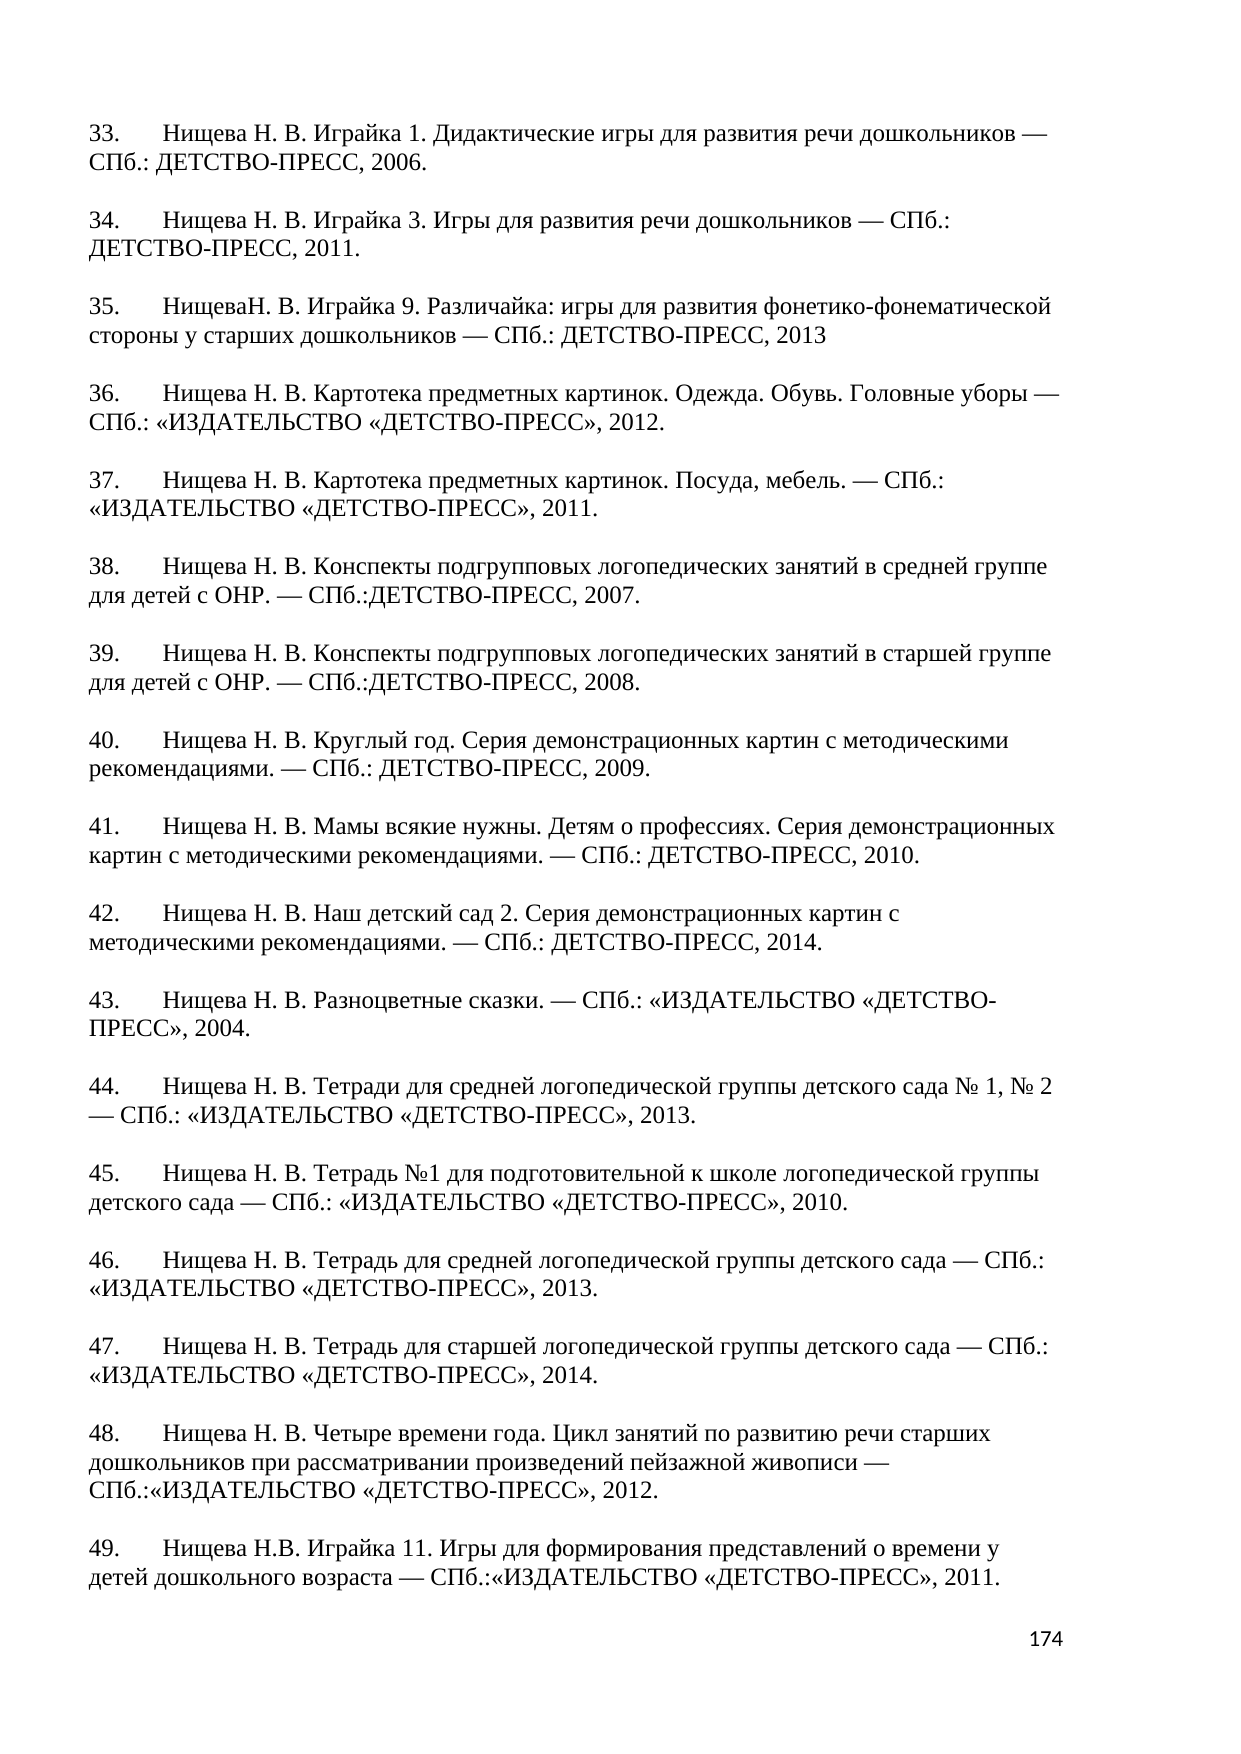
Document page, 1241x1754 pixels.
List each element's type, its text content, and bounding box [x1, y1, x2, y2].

text 48. Нищева Н. В. Четыре времени года. Цикл занятий по развитию речи старших дошкольников при рассматривании произведений пейзажной живописи — СПб.:«ИЗДАТЕЛЬСТВО «ДЕТСТВО-ПРЕСС», 2012. [89, 1418, 1063, 1504]
text 40. Нищева Н. В. Круглый год. Серия демонстрационных картин с методическими рекомендациями. — СПб.: ДЕТСТВО-ПРЕСС, 2009. [89, 725, 1063, 782]
text 44. Нищева Н. В. Тетради для средней логопедической группы детского сада № 1, № 2 — СПб.: «ИЗДАТЕЛЬСТВО «ДЕТСТВО-ПРЕСС», 2013. [89, 1071, 1063, 1129]
text 47. Нищева Н. В. Тетрадь для старшей логопедической группы детского сада — СПб.: «ИЗДАТЕЛЬСТВО «ДЕТСТВО-ПРЕСС», 2014. [89, 1331, 1063, 1389]
text 43. Нищева Н. В. Разноцветные сказки. — СПб.: «ИЗДАТЕЛЬСТВО «ДЕТСТВО-ПРЕСС», 2004. [89, 985, 1063, 1042]
text 39. Нищева Н. В. Конспекты подгрупповых логопедических занятий в старшей группе для детей с ОНР. — СПб.:ДЕТСТВО-ПРЕСС, 2008. [89, 638, 1063, 696]
text 36. Нищева Н. В. Картотека предметных картинок. Одежда. Обувь. Головные уборы — СПб.: «ИЗДАТЕЛЬСТВО «ДЕТСТВО-ПРЕСС», 2012. [89, 378, 1063, 436]
text 46. Нищева Н. В. Тетрадь для средней логопедической группы детского сада — СПб.: «ИЗДАТЕЛЬСТВО «ДЕТСТВО-ПРЕСС», 2013. [89, 1245, 1063, 1302]
text 34. Нищева Н. В. Играйка 3. Игры для развития речи дошкольников — СПб.: ДЕТСТВО-ПРЕСС, 2011. [89, 205, 1063, 262]
text 41. Нищева Н. В. Мамы всякие нужны. Детям о профессиях. Серия демонстрационных картин с методическими рекомендациями. — СПб.: ДЕТСТВО-ПРЕСС, 2010. [89, 811, 1063, 869]
text 35. НищеваН. В. Играйка 9. Различайка: игры для развития фонетико-фонематической стороны у старших дошкольников — СПб.: ДЕТСТВО-ПРЕСС, 2013 [89, 291, 1063, 349]
text 49. Нищева Н.В. Играйка 11. Игры для формирования представлений о времени у детей дошкольного возраста — СПб.:«ИЗДАТЕЛЬСТВО «ДЕТСТВО-ПРЕСС», 2011. [89, 1533, 1063, 1591]
text 38. Нищева Н. В. Конспекты подгрупповых логопедических занятий в средней группе для детей с ОНР. — СПб.:ДЕТСТВО-ПРЕСС, 2007. [89, 551, 1063, 609]
text 42. Нищева Н. В. Наш детский сад 2. Серия демонстрационных картин с методическими рекомендациями. — СПб.: ДЕТСТВО-ПРЕСС, 2014. [89, 898, 1063, 956]
text 45. Нищева Н. В. Тетрадь №1 для подготовительной к школе логопедической группы детского сада — СПб.: «ИЗДАТЕЛЬСТВО «ДЕТСТВО-ПРЕСС», 2010. [89, 1158, 1063, 1216]
text 37. Нищева Н. В. Картотека предметных картинок. Посуда, мебель. — СПб.: «ИЗДАТЕЛЬСТВО «ДЕТСТВО-ПРЕСС», 2011. [89, 465, 1063, 522]
text 33. Нищева Н. В. Играйка 1. Дидактические игры для развития речи дошкольников —СПб.: ДЕТСТВО-ПРЕСС, 2006. [89, 118, 1063, 176]
